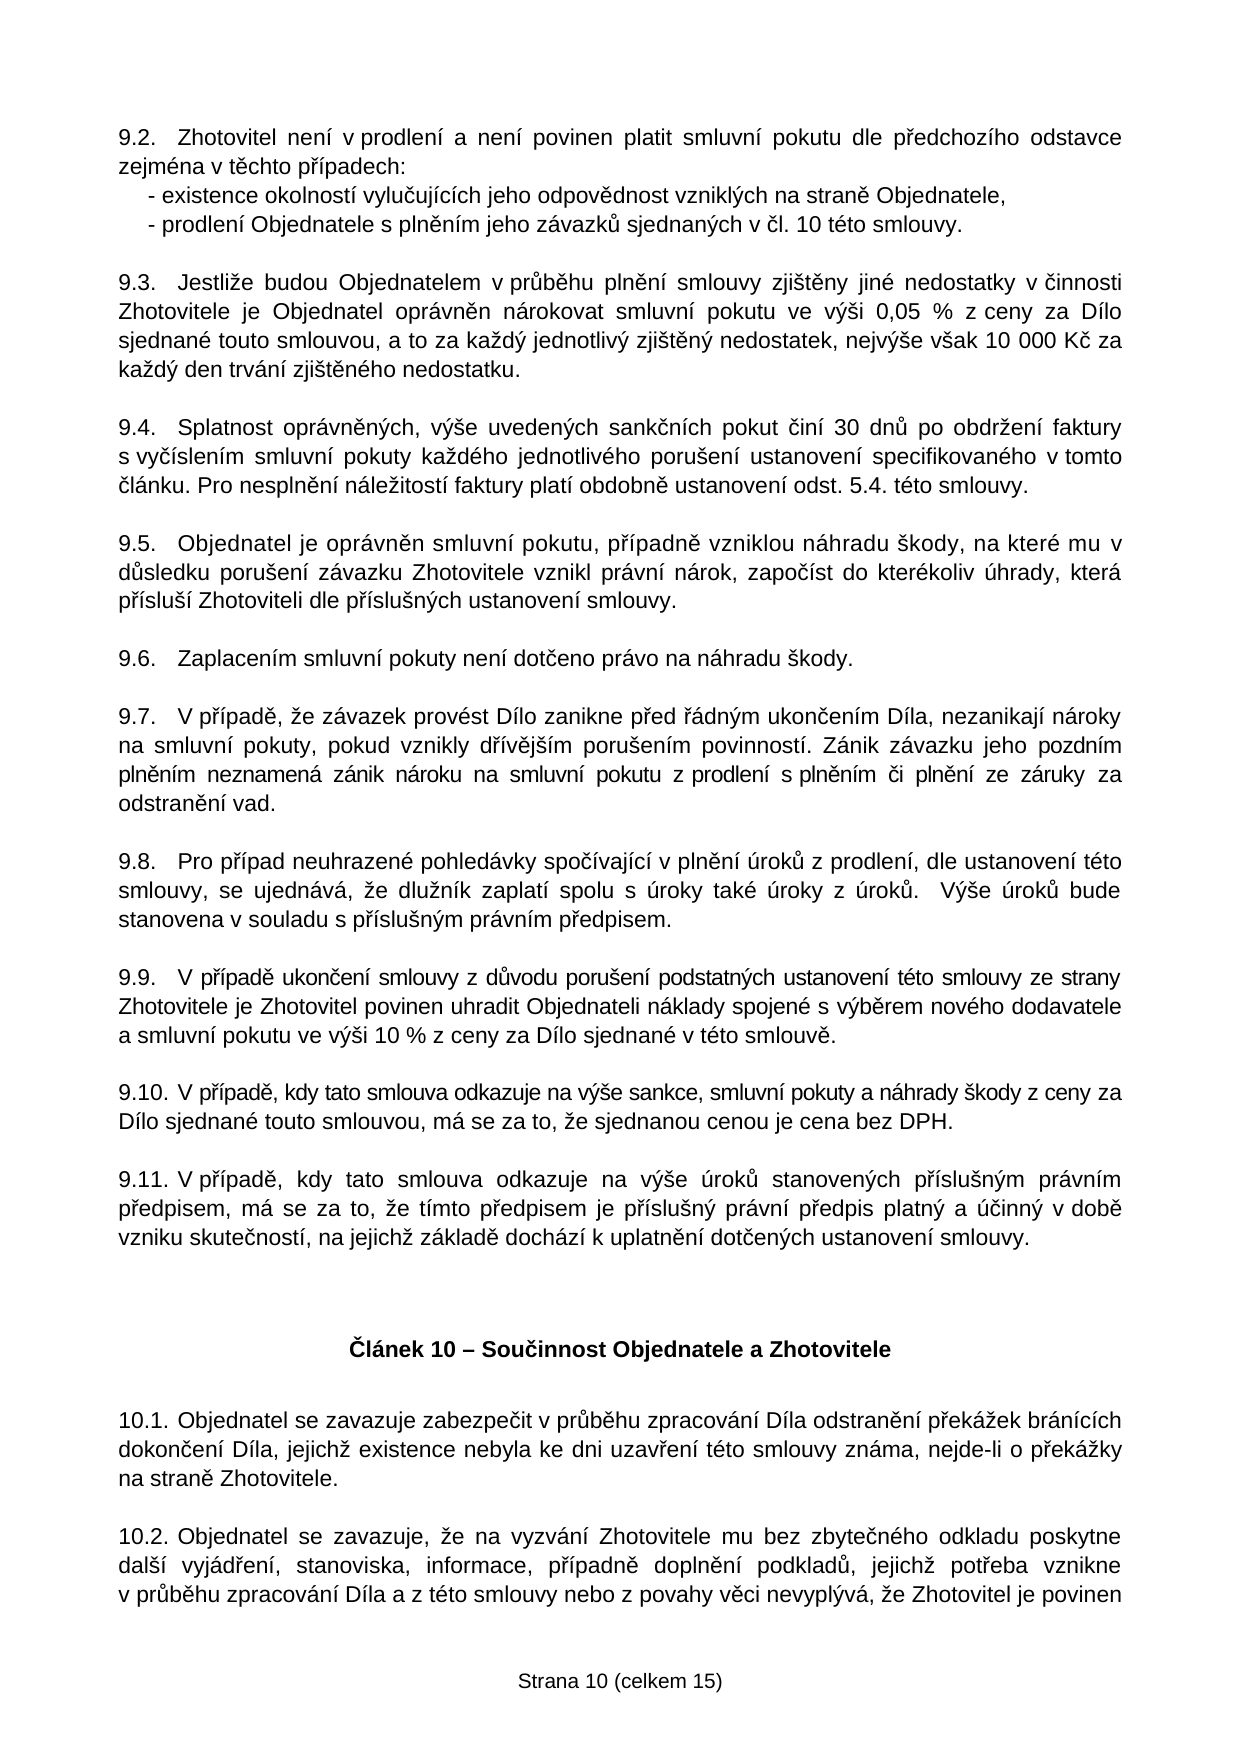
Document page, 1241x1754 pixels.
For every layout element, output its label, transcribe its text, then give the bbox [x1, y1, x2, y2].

list Jestliže budou Objednatelem v průběhu plnění smlouvy zjištěny jiné nedostatky v činnosti Zhotovitele je Objednatel oprávněn nárokovat smluvní pokutu ve výši 0,05 % z ceny za Dílo sjednané touto smlouvou, a to za každý jednotlivý zjištěný nedostatek, nejvýše však 10 000 Kč za každý den trvání zjištěného nedostatku. [118, 269, 1122, 382]
text - existence okolností vylučujících jeho odpovědnost vzniklých na straně Objednatele, [118, 182, 1111, 208]
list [118, 1523, 1122, 1607]
list Zaplacením smluvní pokuty není dotčeno právo na náhradu škody. [118, 645, 1122, 672]
list Pro případ neuhrazené pohledávky spočívající v plnění úroků z prodlení, dle ustanovení této smlouvy, se ujednává, že dlužník zaplatí spolu s úroky také úroky z úroků. Výše úroků bude stanovena v souladu s příslušným právním předpisem. [118, 848, 1122, 932]
list V případě, kdy tato smlouva odkazuje na výše sankce, smluvní pokuty a náhrady škody z ceny za Dílo sjednané touto smlouvou, má se za to, že sjednanou cenou je cena bez DPH. [118, 1079, 1122, 1134]
list Objednatel je oprávněn smluvní pokutu, případně vzniklou náhradu škody, na které mu v důsledku porušení závazku Zhotovitele vznikl právní nárok, započíst do kterékoliv úhrady, která přísluší Zhotoviteli dle příslušných ustanovení smlouvy. [118, 529, 1122, 614]
list Splatnost oprávněných, výše uvedených sankčních pokut činí 30 dnů po obdržení faktury s vyčíslením smluvní pokuty každého jednotlivého porušení ustanovení specifikovaného v tomto článku. Pro nesplnění náležitostí faktury platí obdobně ustanovení odst. 5.4. této smlouvy. [118, 414, 1122, 498]
list V případě ukončení smlouvy z důvodu porušení podstatných ustanovení této smlouvy ze strany Zhotovitele je Zhotovitel povinen uhradit Objednateli náklady spojené s výběrem nového dodavatele a smluvní pokutu ve výši 10 % z ceny za Dílo sjednané v této smlouvě. [118, 964, 1122, 1048]
list Objednatel se zavazuje zabezpečit v průběhu zpracování Díla odstranění překážek bránících dokončení Díla, jejichž existence nebyla ke dni uzavření této smlouvy známa, nejde-li o překážky na straně Zhotovitele. [118, 1407, 1122, 1492]
list Zhotovitel není v prodlení a není povinen platit smluvní pokutu dle předchozího odstavce zejména v těchto případech: [118, 124, 1122, 179]
text Článek 10 – Součinnost Objednatele a Zhotovitele [118, 1336, 1122, 1362]
list V případě, kdy tato smlouva odkazuje na výše úroků stanovených příslušným právním předpisem, má se za to, že tímto předpisem je příslušný právní předpis platný a účinný v době vzniku skutečností, na jejichž základě dochází k uplatnění dotčených ustanovení smlouvy. [118, 1166, 1122, 1250]
text - prodlení Objednatele s plněním jeho závazků sjednaných v čl. 10 této smlouvy. [118, 211, 1111, 237]
list V případě, že závazek provést Dílo zanikne před řádným ukončením Díla, nezanikají nároky na smluvní pokuty, pokud vznikly dřívějším porušením povinností. Zánik závazku jeho pozdním plněním neznamená zánik nároku na smluvní pokutu z prodlení s plněním či plnění ze záruky za odstranění vad. [118, 703, 1122, 816]
